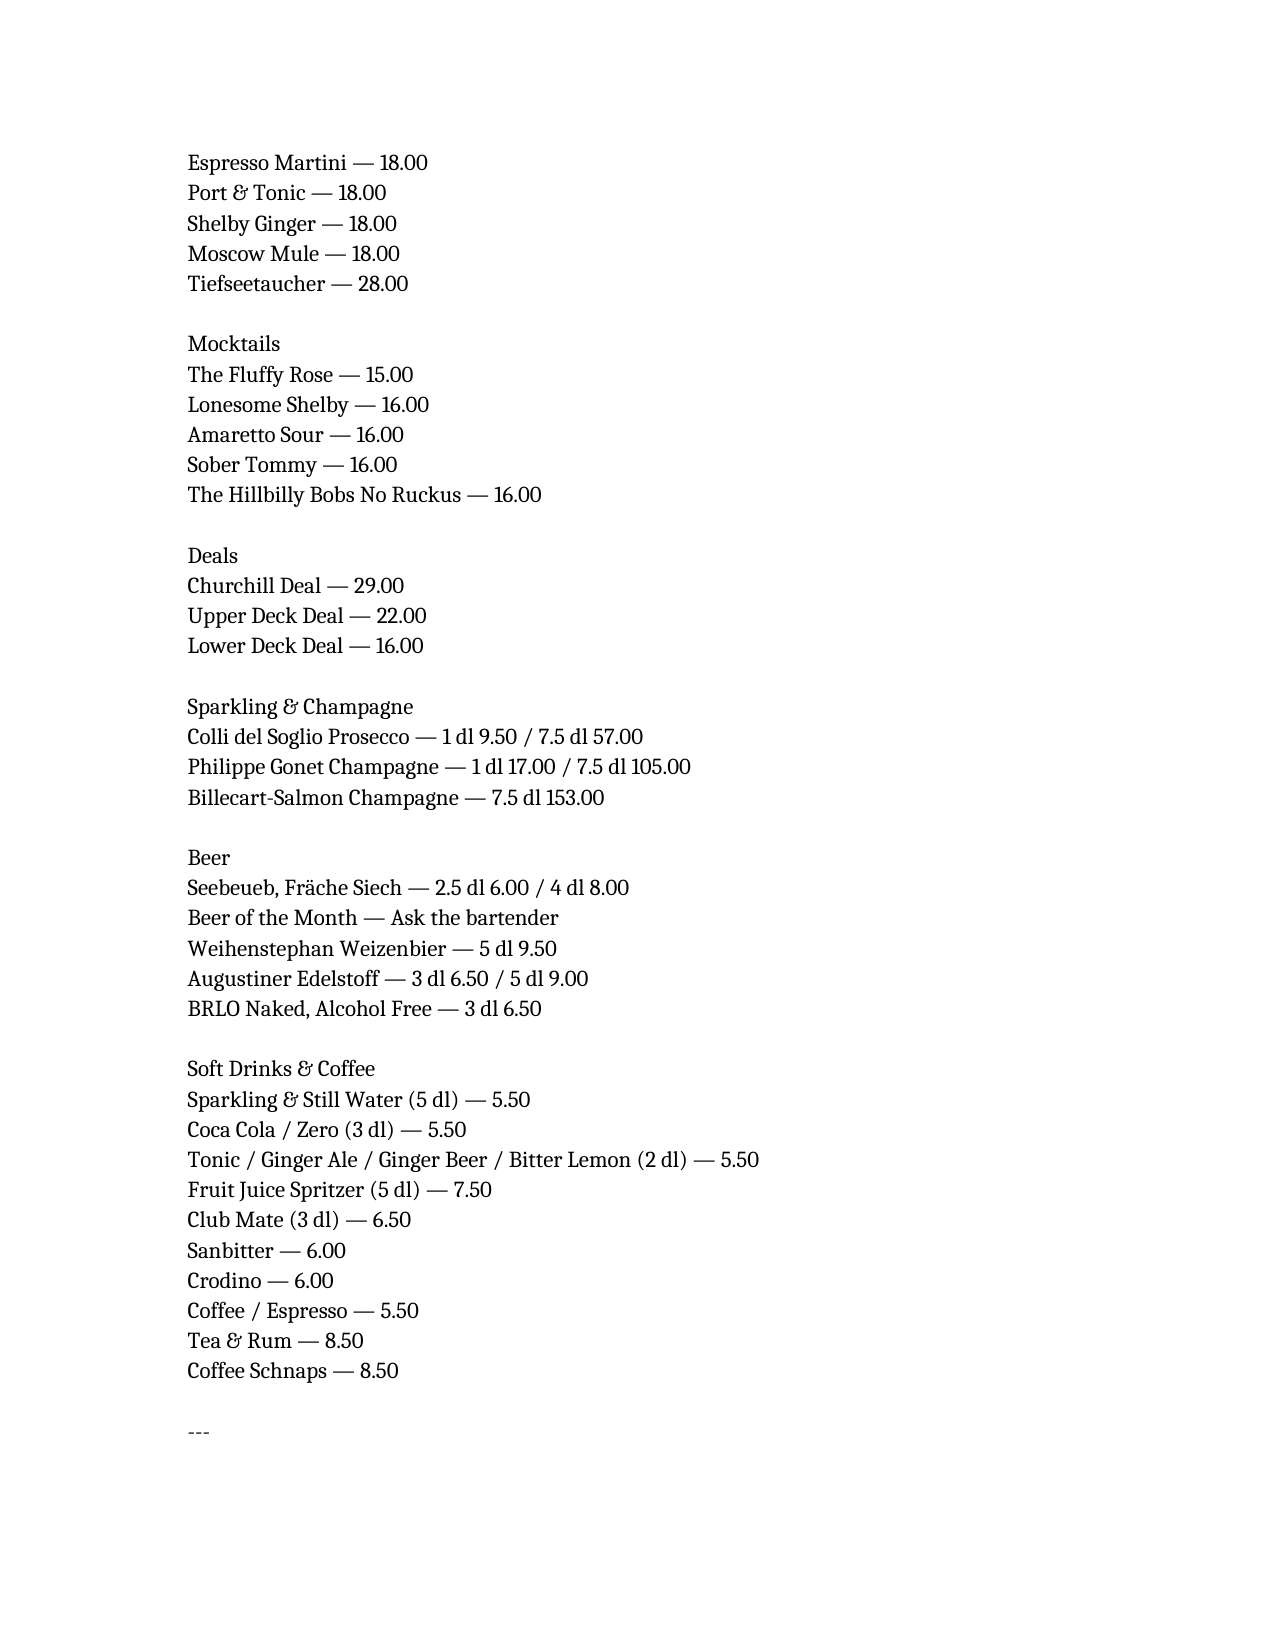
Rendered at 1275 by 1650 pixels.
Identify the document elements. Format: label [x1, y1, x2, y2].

text [187, 150, 1087, 1475]
